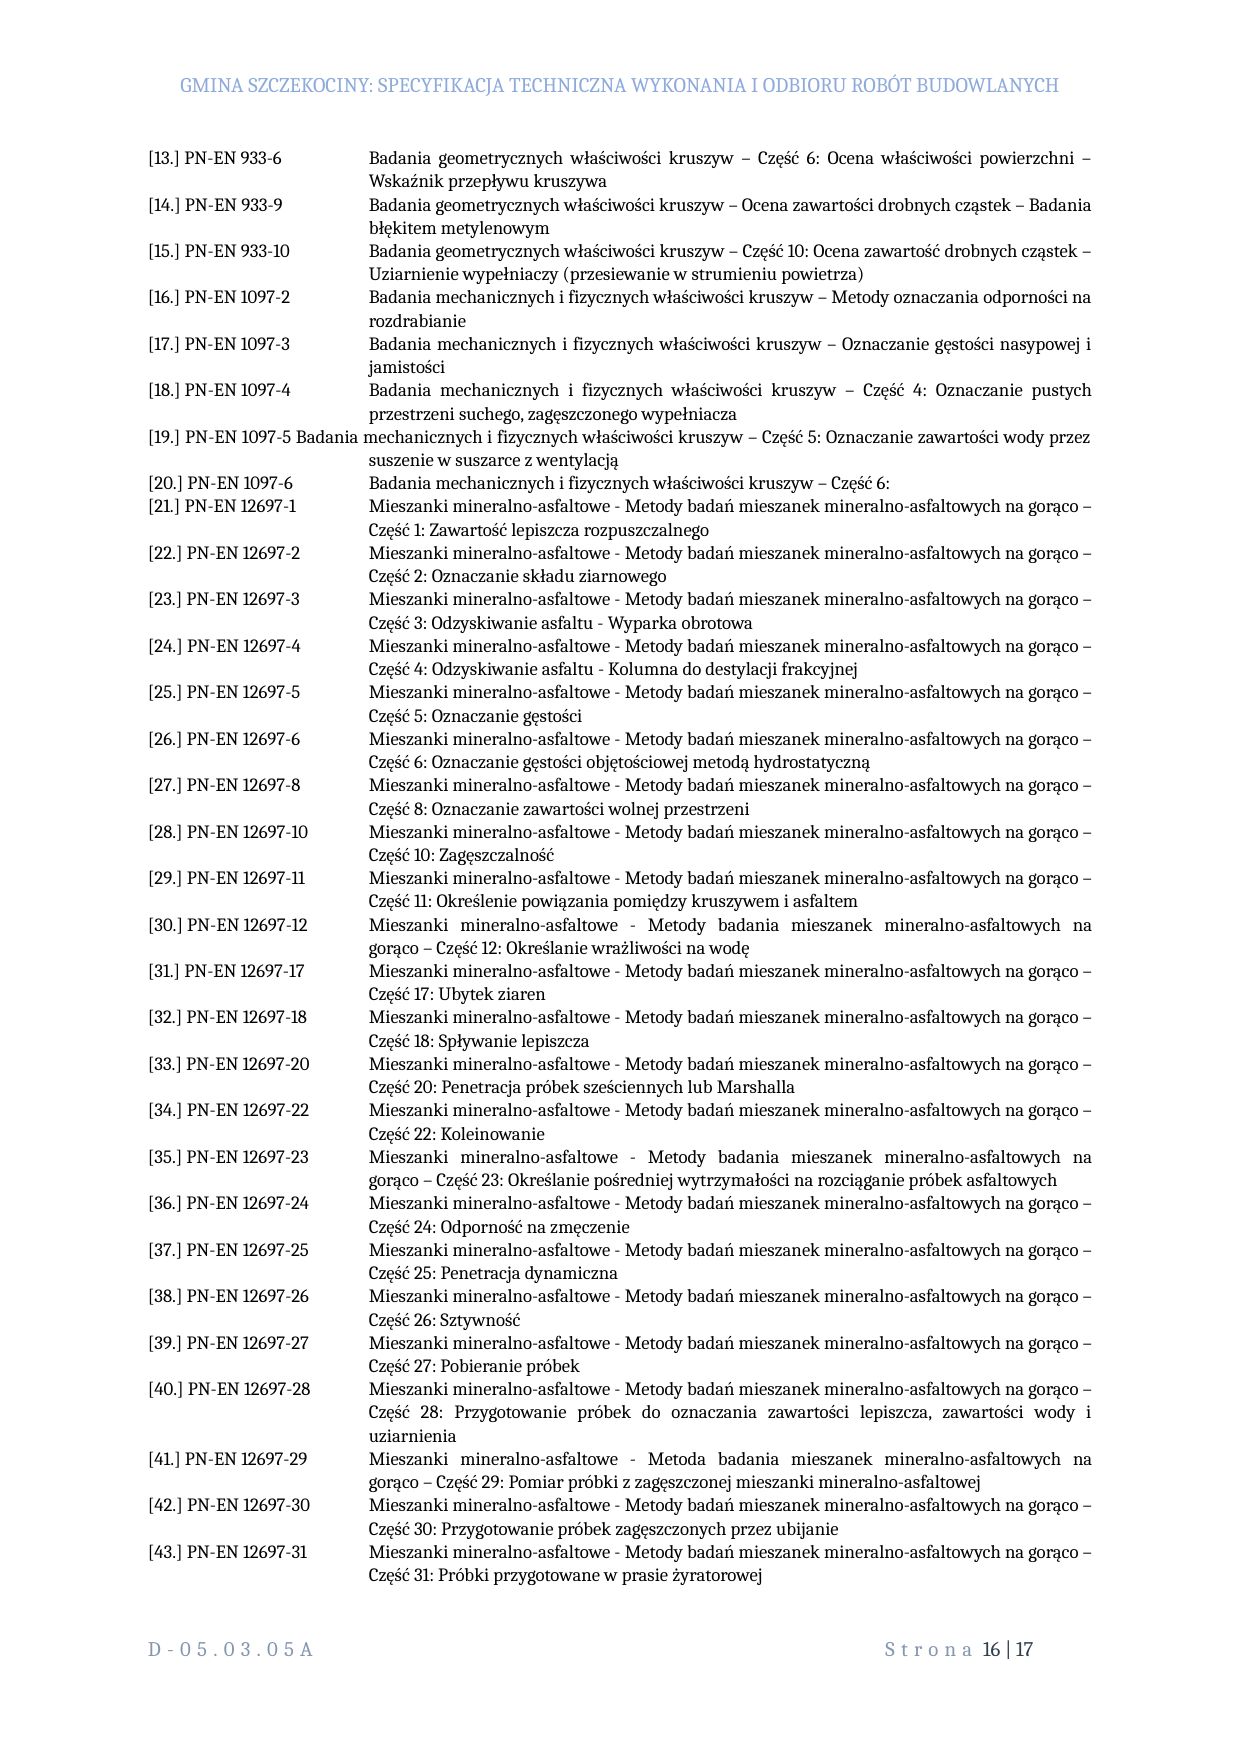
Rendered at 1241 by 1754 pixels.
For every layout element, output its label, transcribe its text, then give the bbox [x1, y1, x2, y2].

text [29.] PN-EN 12697-11 Mieszanki mineralno-asfaltowe - Metody badań mieszanek mineralno-asfaltowych na gorąco – Część 11: Określenie powiązania pomiędzy kruszywem i asfaltem [148, 868, 1093, 912]
text [18.] PN-EN 1097-4 Badania mechanicznych i fizycznych właściwości kruszyw – Część 4: Oznaczanie pustych przestrzeni suchego, zagęszczonego wypełniacza [148, 380, 1093, 425]
text [40.] PN-EN 12697-28 Mieszanki mineralno-asfaltowe - Metody badań mieszanek mineralno-asfaltowych na gorąco – Część 28: Przygotowanie próbek do oznaczania zawartości lepiszcza, zawartości wody i uziarnienia [148, 1379, 1093, 1447]
text [17.] PN-EN 1097-3 Badania mechanicznych i fizycznych właściwości kruszyw – Oznaczanie gęstości nasypowej i jamistości [148, 333, 1093, 378]
text [42.] PN-EN 12697-30 Mieszanki mineralno-asfaltowe - Metody badań mieszanek mineralno-asfaltowych na gorąco – Część 30: Przygotowanie próbek zagęszczonych przez ubijanie [148, 1495, 1093, 1540]
text [32.] PN-EN 12697-18 Mieszanki mineralno-asfaltowe - Metody badań mieszanek mineralno-asfaltowych na gorąco – Część 18: Spływanie lepiszcza [148, 1007, 1093, 1052]
text [15.] PN-EN 933-10 Badania geometrycznych właściwości kruszyw – Część 10: Ocena zawartość drobnych cząstek – Uziarnienie wypełniaczy (przesiewanie w strumieniu powietrza) [148, 241, 1093, 285]
text [13.] PN-EN 933-6 Badania geometrycznych właściwości kruszyw – Część 6: Ocena właściwości powierzchni – Wskaźnik przepływu kruszywa [148, 148, 1093, 192]
text [23.] PN-EN 12697-3 Mieszanki mineralno-asfaltowe - Metody badań mieszanek mineralno-asfaltowych na gorąco – Część 3: Odzyskiwanie asfaltu - Wyparka obrotowa [148, 589, 1093, 634]
text [30.] PN-EN 12697-12 Mieszanki mineralno-asfaltowe - Metody badania mieszanek mineralno-asfaltowych na gorąco – Część 12: Określanie wrażliwości na wodę [148, 914, 1093, 959]
text [22.] PN-EN 12697-2 Mieszanki mineralno-asfaltowe - Metody badań mieszanek mineralno-asfaltowych na gorąco – Część 2: Oznaczanie składu ziarnowego [148, 542, 1093, 587]
text [28.] PN-EN 12697-10 Mieszanki mineralno-asfaltowe - Metody badań mieszanek mineralno-asfaltowych na gorąco – Część 10: Zagęszczalność [148, 821, 1093, 866]
text [31.] PN-EN 12697-17 Mieszanki mineralno-asfaltowe - Metody badań mieszanek mineralno-asfaltowych na gorąco – Część 17: Ubytek ziaren [148, 961, 1093, 1005]
text [19.] PN-EN 1097-5 Badania mechanicznych i fizycznych właściwości kruszyw – Część 5: Oznaczanie zawartości wody przez suszenie w suszarce z wentylacją [148, 426, 1093, 471]
text [33.] PN-EN 12697-20 Mieszanki mineralno-asfaltowe - Metody badań mieszanek mineralno-asfaltowych na gorąco – Część 20: Penetracja próbek sześciennych lub Marshalla [148, 1053, 1093, 1098]
text [24.] PN-EN 12697-4 Mieszanki mineralno-asfaltowe - Metody badań mieszanek mineralno-asfaltowych na gorąco – Część 4: Odzyskiwanie asfaltu - Kolumna do destylacji frakcyjnej [148, 635, 1093, 680]
text [25.] PN-EN 12697-5 Mieszanki mineralno-asfaltowe - Metody badań mieszanek mineralno-asfaltowych na gorąco – Część 5: Oznaczanie gęstości [148, 682, 1093, 727]
text [37.] PN-EN 12697-25 Mieszanki mineralno-asfaltowe - Metody badań mieszanek mineralno-asfaltowych na gorąco – Część 25: Penetracja dynamiczna [148, 1239, 1093, 1284]
text [36.] PN-EN 12697-24 Mieszanki mineralno-asfaltowe - Metody badań mieszanek mineralno-asfaltowych na gorąco – Część 24: Odporność na zmęczenie [148, 1193, 1093, 1238]
text [21.] PN-EN 12697-1 Mieszanki mineralno-asfaltowe - Metody badań mieszanek mineralno-asfaltowych na gorąco – Część 1: Zawartość lepiszcza rozpuszczalnego [148, 496, 1093, 541]
text [16.] PN-EN 1097-2 Badania mechanicznych i fizycznych właściwości kruszyw – Metody oznaczania odporności na rozdrabianie [148, 287, 1093, 332]
text [38.] PN-EN 12697-26 Mieszanki mineralno-asfaltowe - Metody badań mieszanek mineralno-asfaltowych na gorąco – Część 26: Sztywność [148, 1286, 1093, 1331]
text [26.] PN-EN 12697-6 Mieszanki mineralno-asfaltowe - Metody badań mieszanek mineralno-asfaltowych na gorąco – Część 6: Oznaczanie gęstości objętościowej metodą hydrostatyczną [148, 728, 1093, 773]
text [14.] PN-EN 933-9 Badania geometrycznych właściwości kruszyw – Ocena zawartości drobnych cząstek – Badania błękitem metylenowym [148, 194, 1093, 239]
text [35.] PN-EN 12697-23 Mieszanki mineralno-asfaltowe - Metody badania mieszanek mineralno-asfaltowych na gorąco – Część 23: Określanie pośredniej wytrzymałości na rozciąganie próbek asfaltowych [148, 1146, 1093, 1191]
text [34.] PN-EN 12697-22 Mieszanki mineralno-asfaltowe - Metody badań mieszanek mineralno-asfaltowych na gorąco – Część 22: Koleinowanie [148, 1100, 1093, 1145]
text [20.] PN-EN 1097-6 Badania mechanicznych i fizycznych właściwości kruszyw – Część 6: [148, 473, 1093, 494]
text [39.] PN-EN 12697-27 Mieszanki mineralno-asfaltowe - Metody badań mieszanek mineralno-asfaltowych na gorąco – Część 27: Pobieranie próbek [148, 1332, 1093, 1377]
text [27.] PN-EN 12697-8 Mieszanki mineralno-asfaltowe - Metody badań mieszanek mineralno-asfaltowych na gorąco – Część 8: Oznaczanie zawartości wolnej przestrzeni [148, 775, 1093, 819]
text [41.] PN-EN 12697-29 Mieszanki mineralno-asfaltowe - Metoda badania mieszanek mineralno-asfaltowych na gorąco – Część 29: Pomiar próbki z zagęszczonej mieszanki mineralno-asfaltowej [148, 1448, 1093, 1493]
text [43.] PN-EN 12697-31 Mieszanki mineralno-asfaltowe - Metody badań mieszanek mineralno-asfaltowych na gorąco – Część 31: Próbki przygotowane w prasie żyratorowej [148, 1541, 1093, 1586]
